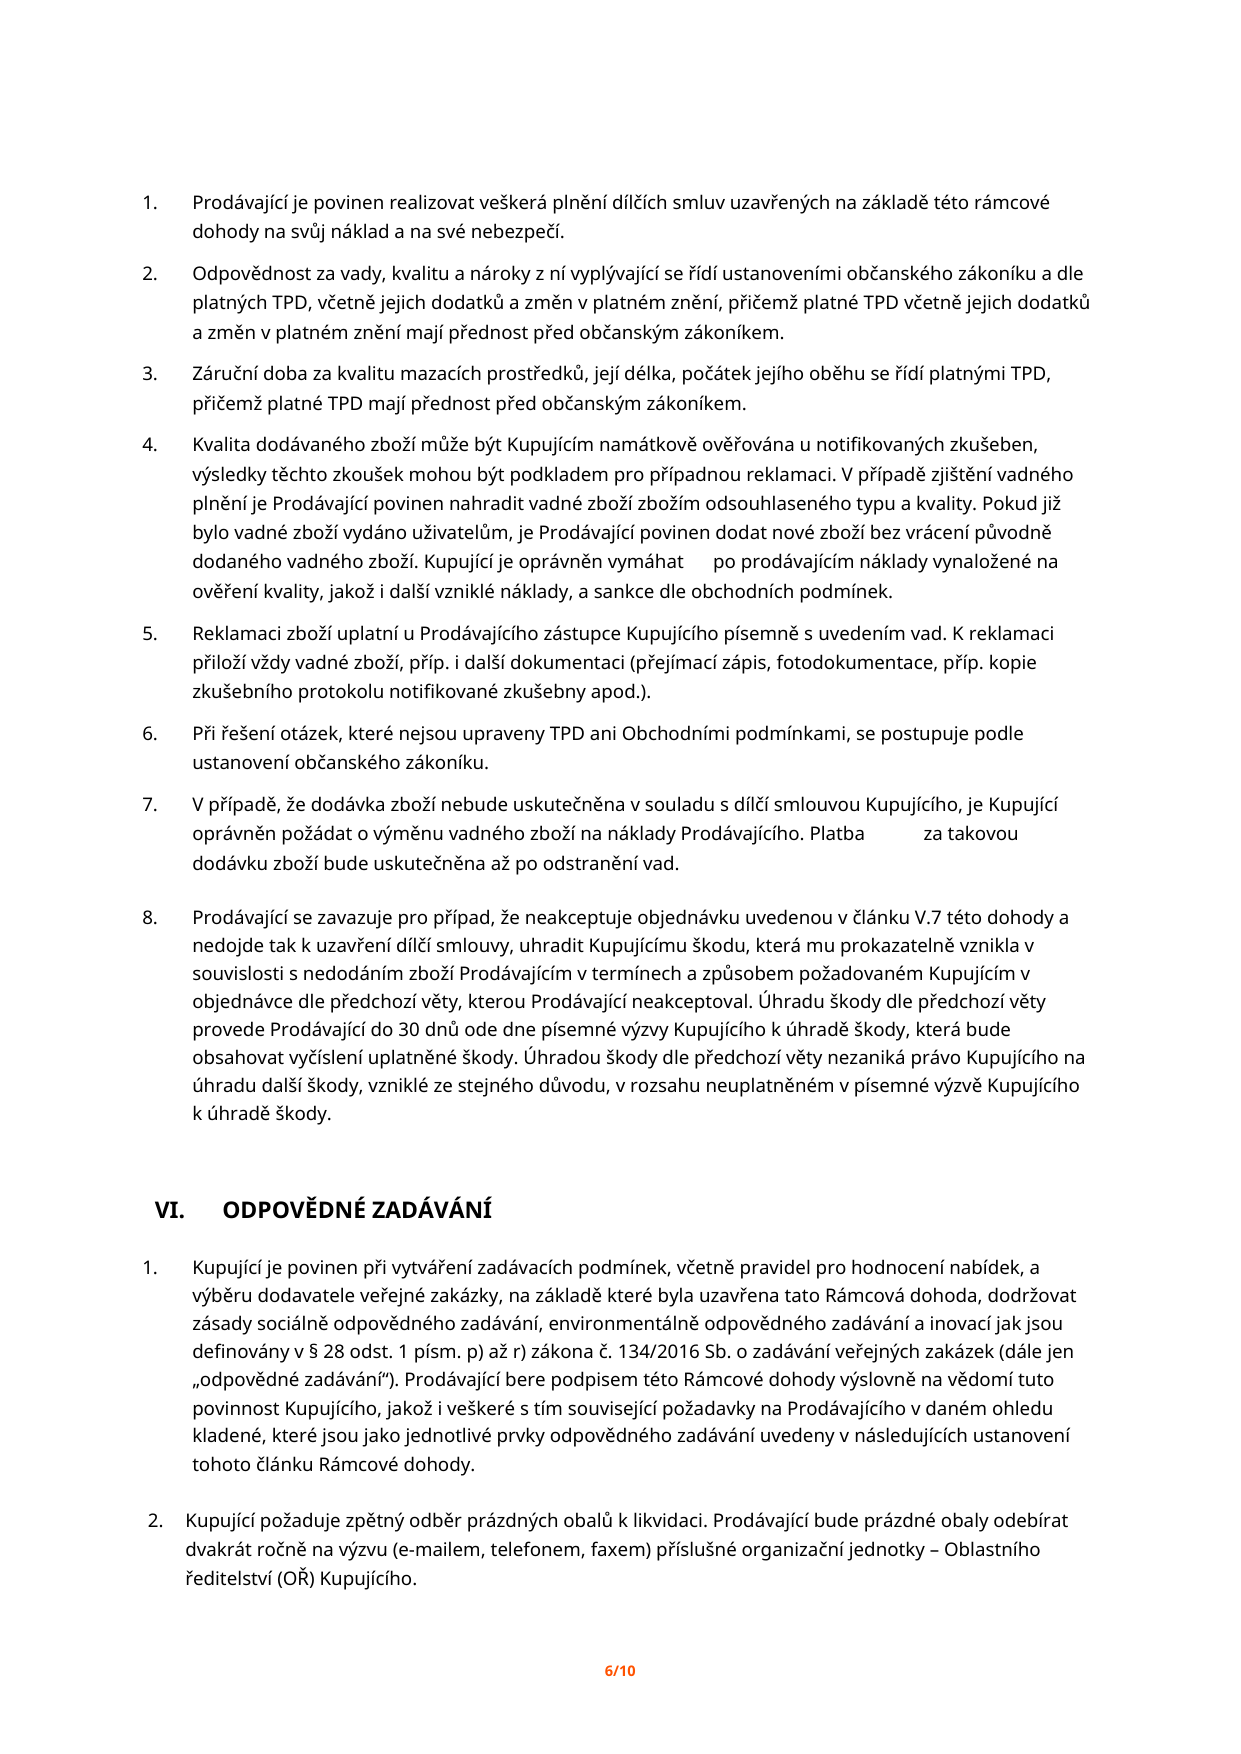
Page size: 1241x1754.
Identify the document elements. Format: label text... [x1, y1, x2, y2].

list Prodávající je povinen realizovat veškerá plnění dílčích smluv uzavřených na základě této rámcové dohody na svůj náklad a na své nebezpečí. [142, 189, 1093, 244]
list V případě, že dodávka zboží nebude uskutečněna v souladu s dílčí smlouvou Kupujícího, je Kupující oprávněn požádat o výměnu vadného zboží na náklady Prodávajícího. Platba za takovou dodávku zboží bude uskutečněna až po odstranění vad. [142, 791, 1093, 875]
list Kupující je povinen při vytváření zadávacích podmínek, včetně pravidel pro hodnocení nabídek, a výběru dodavatele veřejné zakázky, na základě které byla uzavřena tato Rámcová dohoda, dodržovat zásady sociálně odpovědného zadávání, environmentálně odpovědného zadávání a inovací jak jsou definovány v § 28 odst. 1 písm. p) až r) zákona č. 134/2016 Sb. o zadávání veřejných zakázek (dále jen „odpovědné zadávání“). Prodávající bere podpisem této Rámcové dohody výslovně na vědomí tuto povinnost Kupujícího, jakož i veškeré s tím související požadavky na Prodávajícího v daném ohledu kladené, které jsou jako jednotlivé prvky odpovědného zadávání uvedeny v následujících ustanovení tohoto článku Rámcové dohody. [142, 1255, 1093, 1476]
list Kvalita dodávaného zboží může být Kupujícím namátkově ověřována u notifikovaných zkušeben, výsledky těchto zkoušek mohou být podkladem pro případnou reklamaci. V případě zjištění vadného plnění je Prodávající povinen nahradit vadné zboží zbožím odsouhlaseného typu a kvality. Pokud již bylo vadné zboží vydáno uživatelům, je Prodávající povinen dodat nové zboží bez vrácení původně dodaného vadného zboží. Kupující je oprávněn vymáhat po prodávajícím náklady vynaložené na ověření kvality, jakož i další vzniklé náklady, a sankce dle obchodních podmínek. [142, 432, 1093, 604]
list Reklamaci zboží uplatní u Prodávajícího zástupce Kupujícího písemně s uvedením vad. K reklamaci přiloží vždy vadné zboží, příp. i další dokumentaci (přejímací zápis, fotodokumentace, příp. kopie zkušebního protokolu notifikované zkušebny apod.). [142, 620, 1093, 704]
list ODPOVĚDNÉ ZADÁVÁNÍ [185, 1194, 1093, 1225]
list Při řešení otázek, které nejsou upraveny TPD ani Obchodními podmínkami, se postupuje podle ustanovení občanského zákoníku. [142, 720, 1093, 775]
list Prodávající se zavazuje pro případ, že neakceptuje objednávku uvedenou v článku V.7 této dohody a nedojde tak k uzavření dílčí smlouvy, uhradit Kupujícímu škodu, která mu prokazatelně vznikla v souvislosti s nedodáním zboží Prodávajícím v termínech a způsobem požadovaném Kupujícím v objednávce dle předchozí věty, kterou Prodávající neakceptoval. Úhradu škody dle předchozí věty provede Prodávající do 30 dnů ode dne písemné výzvy Kupujícího k úhradě škody, která bude obsahovat vyčíslení uplatněné škody. Úhradou škody dle předchozí věty nezaniká právo Kupujícího na úhradu další škody, vzniklé ze stejného důvodu, v rozsahu neuplatněném v písemné výzvě Kupujícího k úhradě škody. [142, 904, 1093, 1126]
list Odpovědnost za vady, kvalitu a nároky z ní vyplývající se řídí ustanoveními občanského zákoníku a dle platných TPD, včetně jejich dodatků a změn v platném znění, přičemž platné TPD včetně jejich dodatků a změn v platném znění mají přednost před občanským zákoníkem. [142, 260, 1093, 344]
list Kupující požaduje zpětný odběr prázdných obalů k likvidaci. Prodávající bude prázdné obaly odebírat dvakrát ročně na výzvu (e-mailem, telefonem, faxem) příslušné organizační jednotky – Oblastního ředitelství (OŘ) Kupujícího. [148, 1507, 1093, 1591]
list Záruční doba za kvalitu mazacích prostředků, její délka, počátek jejího oběhu se řídí platnými TPD, přičemž platné TPD mají přednost před občanským zákoníkem. [142, 361, 1093, 416]
